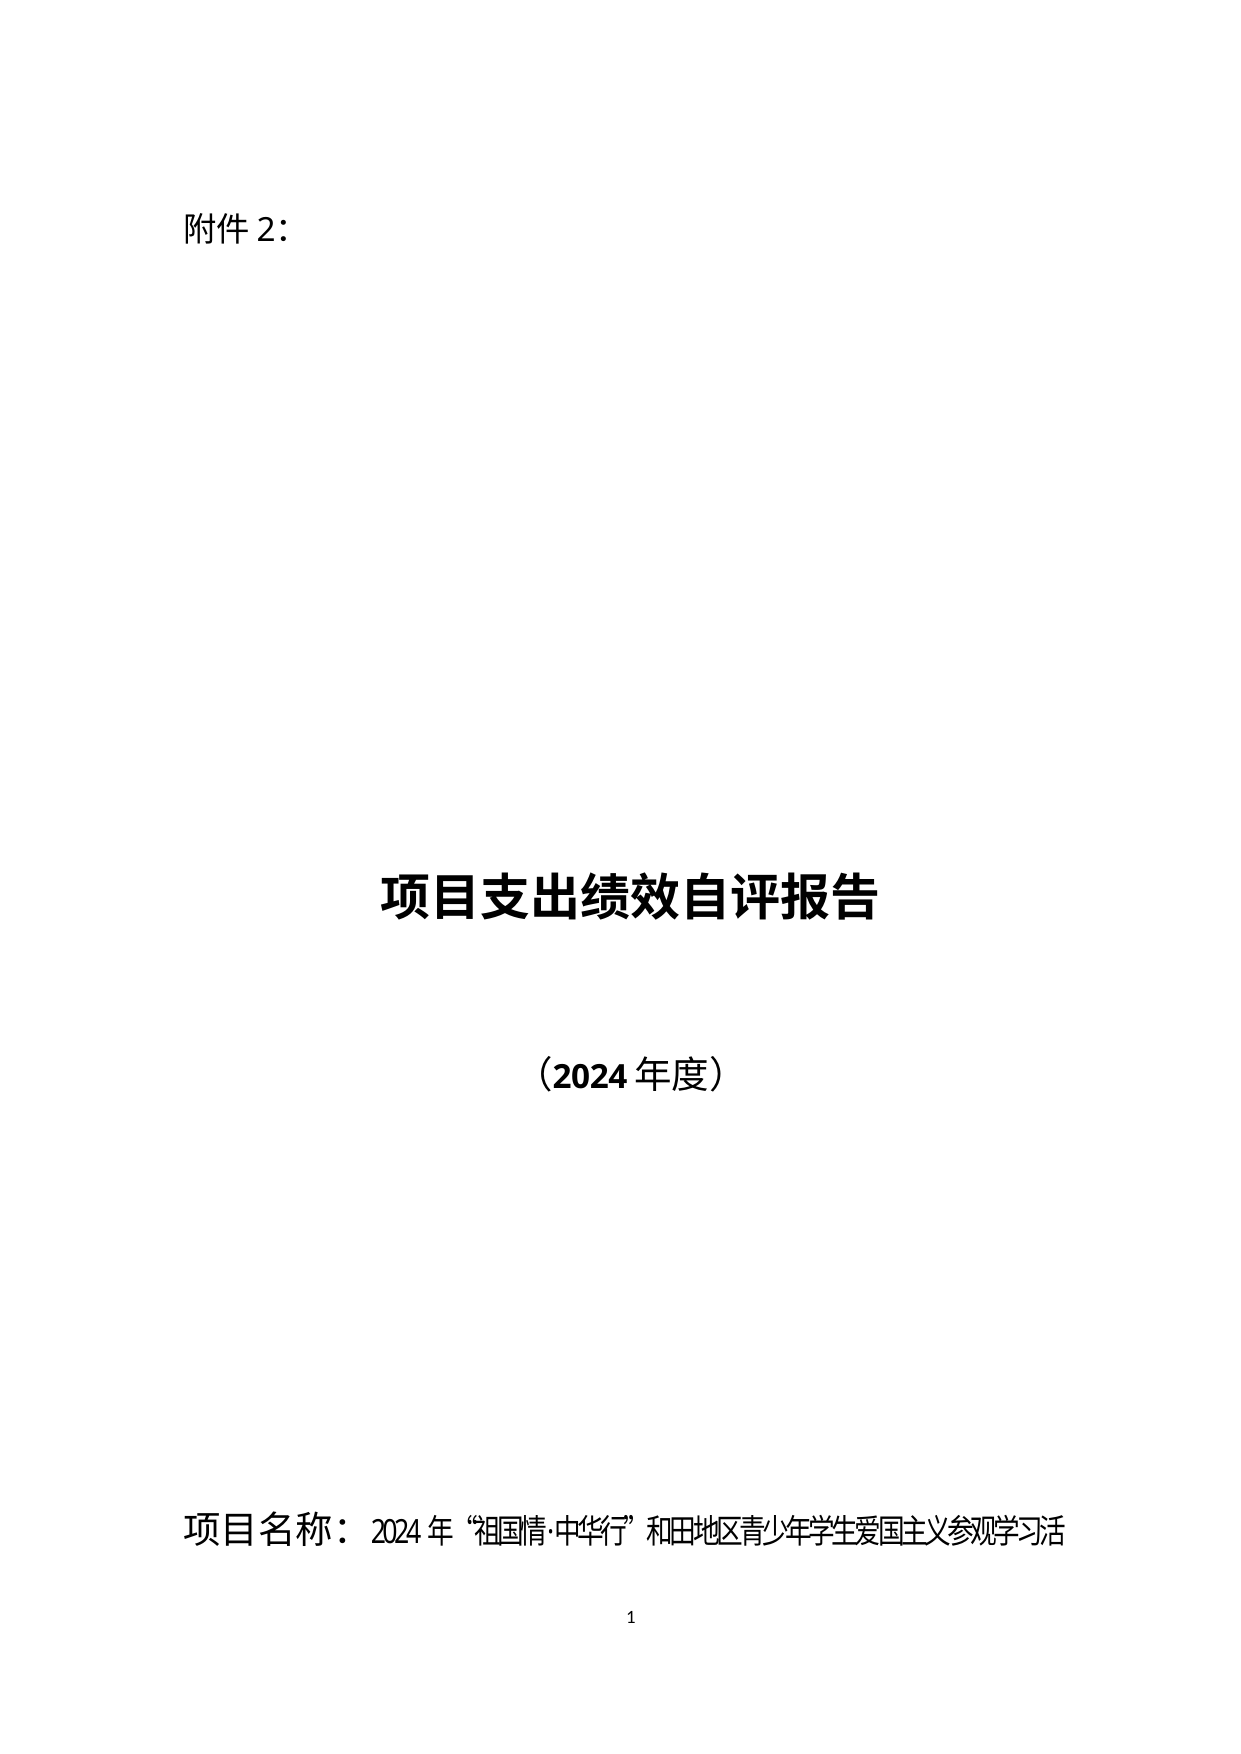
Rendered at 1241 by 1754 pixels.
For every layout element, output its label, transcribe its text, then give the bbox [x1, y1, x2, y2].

text （2024年度） [183, 1039, 1078, 1104]
text 附件2： [183, 194, 1078, 259]
text 项目支出绩效自评报告 [183, 844, 1078, 942]
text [183, 1494, 1078, 1559]
